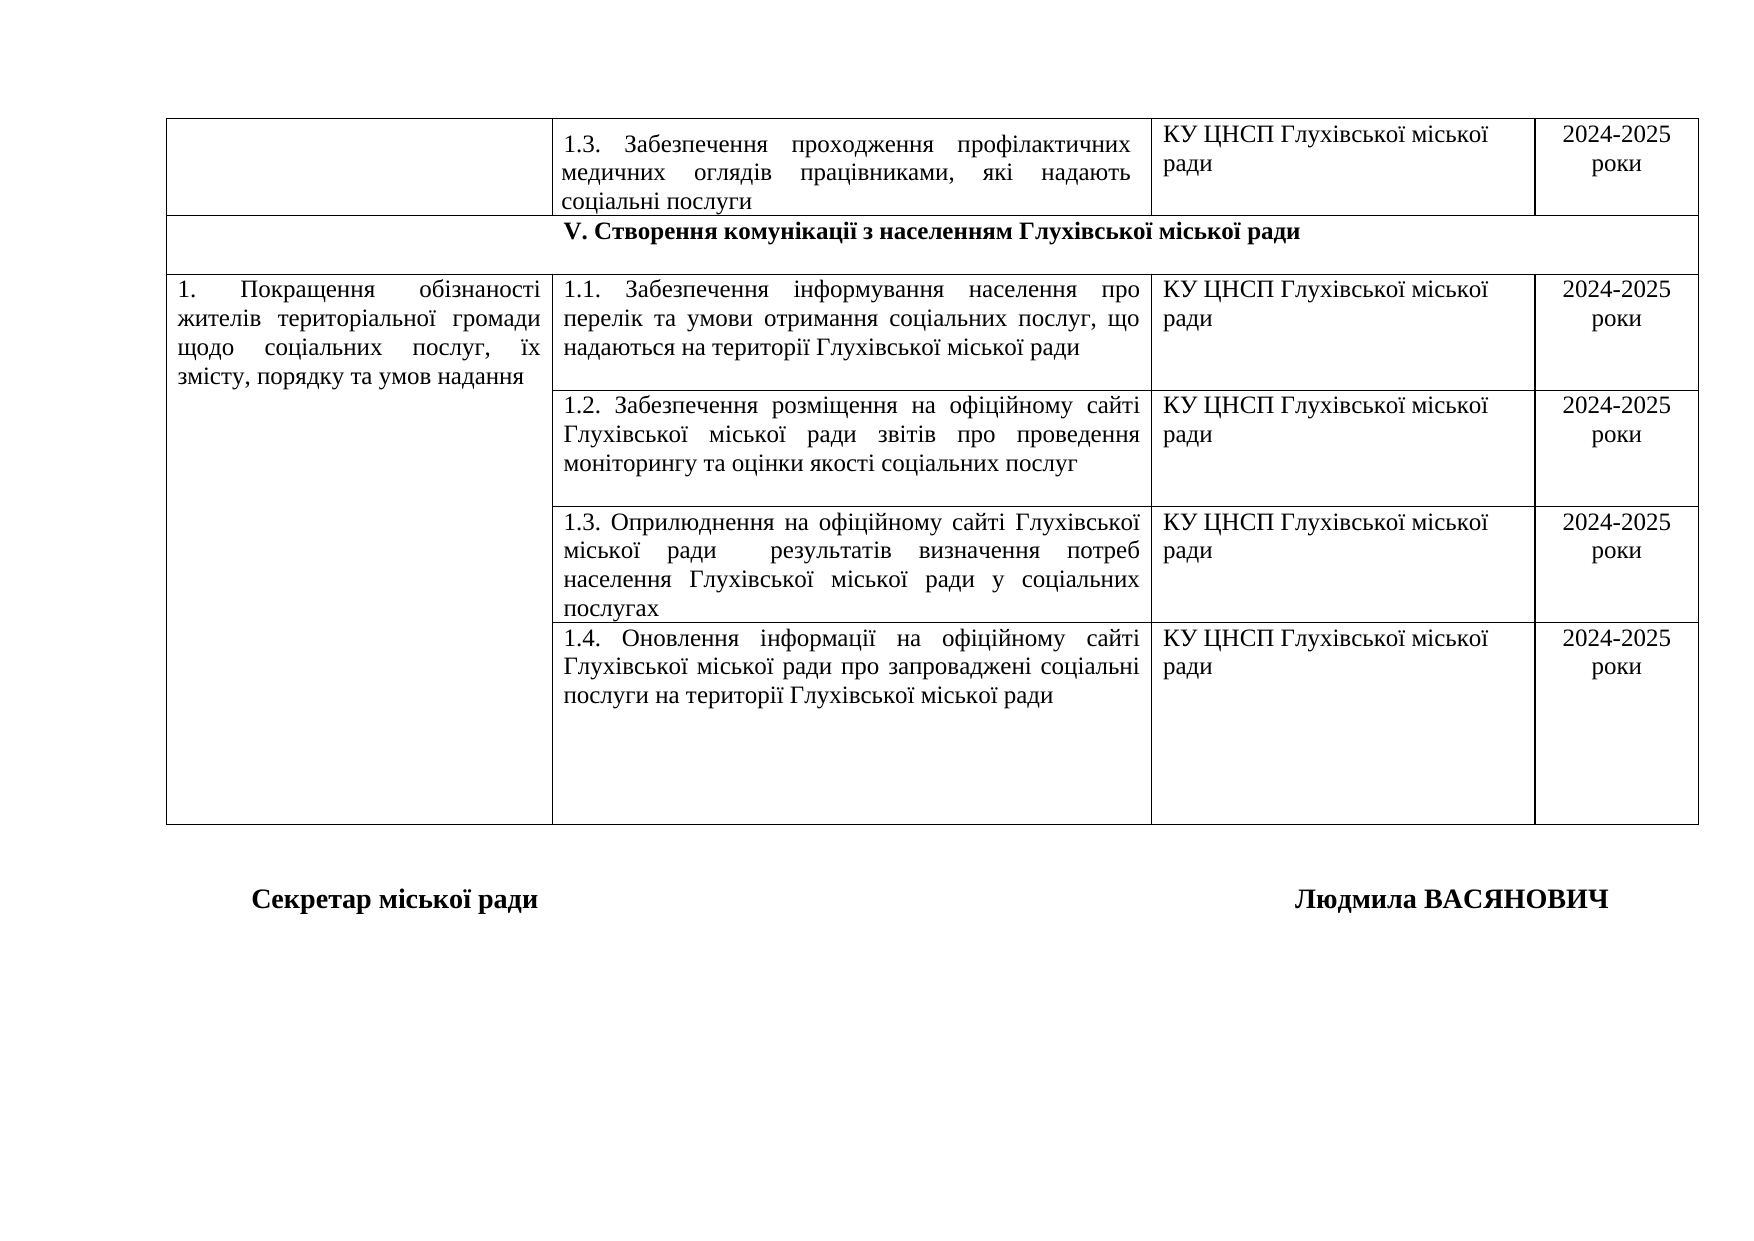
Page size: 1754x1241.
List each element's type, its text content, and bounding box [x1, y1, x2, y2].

table_cell 1.2. Забезпечення розміщення на офіційному сайті Глухівської міської ради звітів про проведення моніторингу та оцінки якості соціальних послуг [553, 391, 1151, 506]
table_cell КУ ЦНСП Глухівської міської ради [1152, 391, 1534, 506]
table_cell 2024-2025 роки [1536, 507, 1698, 622]
table_cell V. Створення комунікації з населенням Глухівської міської ради [167, 216, 1698, 273]
table_cell КУ ЦНСП Глухівської міської ради [1152, 275, 1534, 389]
table_cell КУ ЦНСП Глухівської міської ради [1152, 507, 1534, 622]
table_cell 2024-2025 роки [1536, 119, 1698, 215]
table_cell 1.3. Забезпечення проходження профілактичних медичних оглядів працівниками, які надають соціальні послуги [553, 119, 1151, 215]
table_cell 2024-2025 роки [1536, 623, 1698, 824]
table_cell 1.3. Оприлюднення на офіційному сайті Глухівської міської ради результатів визначення потреб населення Глухівської міської ради у соціальних послугах [553, 507, 1151, 622]
table_cell 2024-2025 роки [1536, 275, 1698, 389]
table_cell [1152, 119, 1534, 215]
text Секретар міської ради Людмила ВАСЯНОВИЧ [177, 882, 1695, 915]
table_cell 1.1. Забезпечення інформування населення про перелік та умови отримання соціальних послуг, що надаються на території Глухівської міської ради [553, 275, 1151, 389]
table_cell 2024-2025 роки [1536, 391, 1698, 506]
table_cell 1. Покращення обізнаності жителів територіальної громади щодо соціальних послуг, їх змісту, порядку та умов надання [167, 275, 552, 824]
table_cell КУ ЦНСП Глухівської міської ради [1152, 623, 1534, 824]
table_cell 1.4. Оновлення інформації на офіційному сайті Глухівської міської ради про запроваджені соціальні послуги на території Глухівської міської ради [553, 623, 1151, 824]
